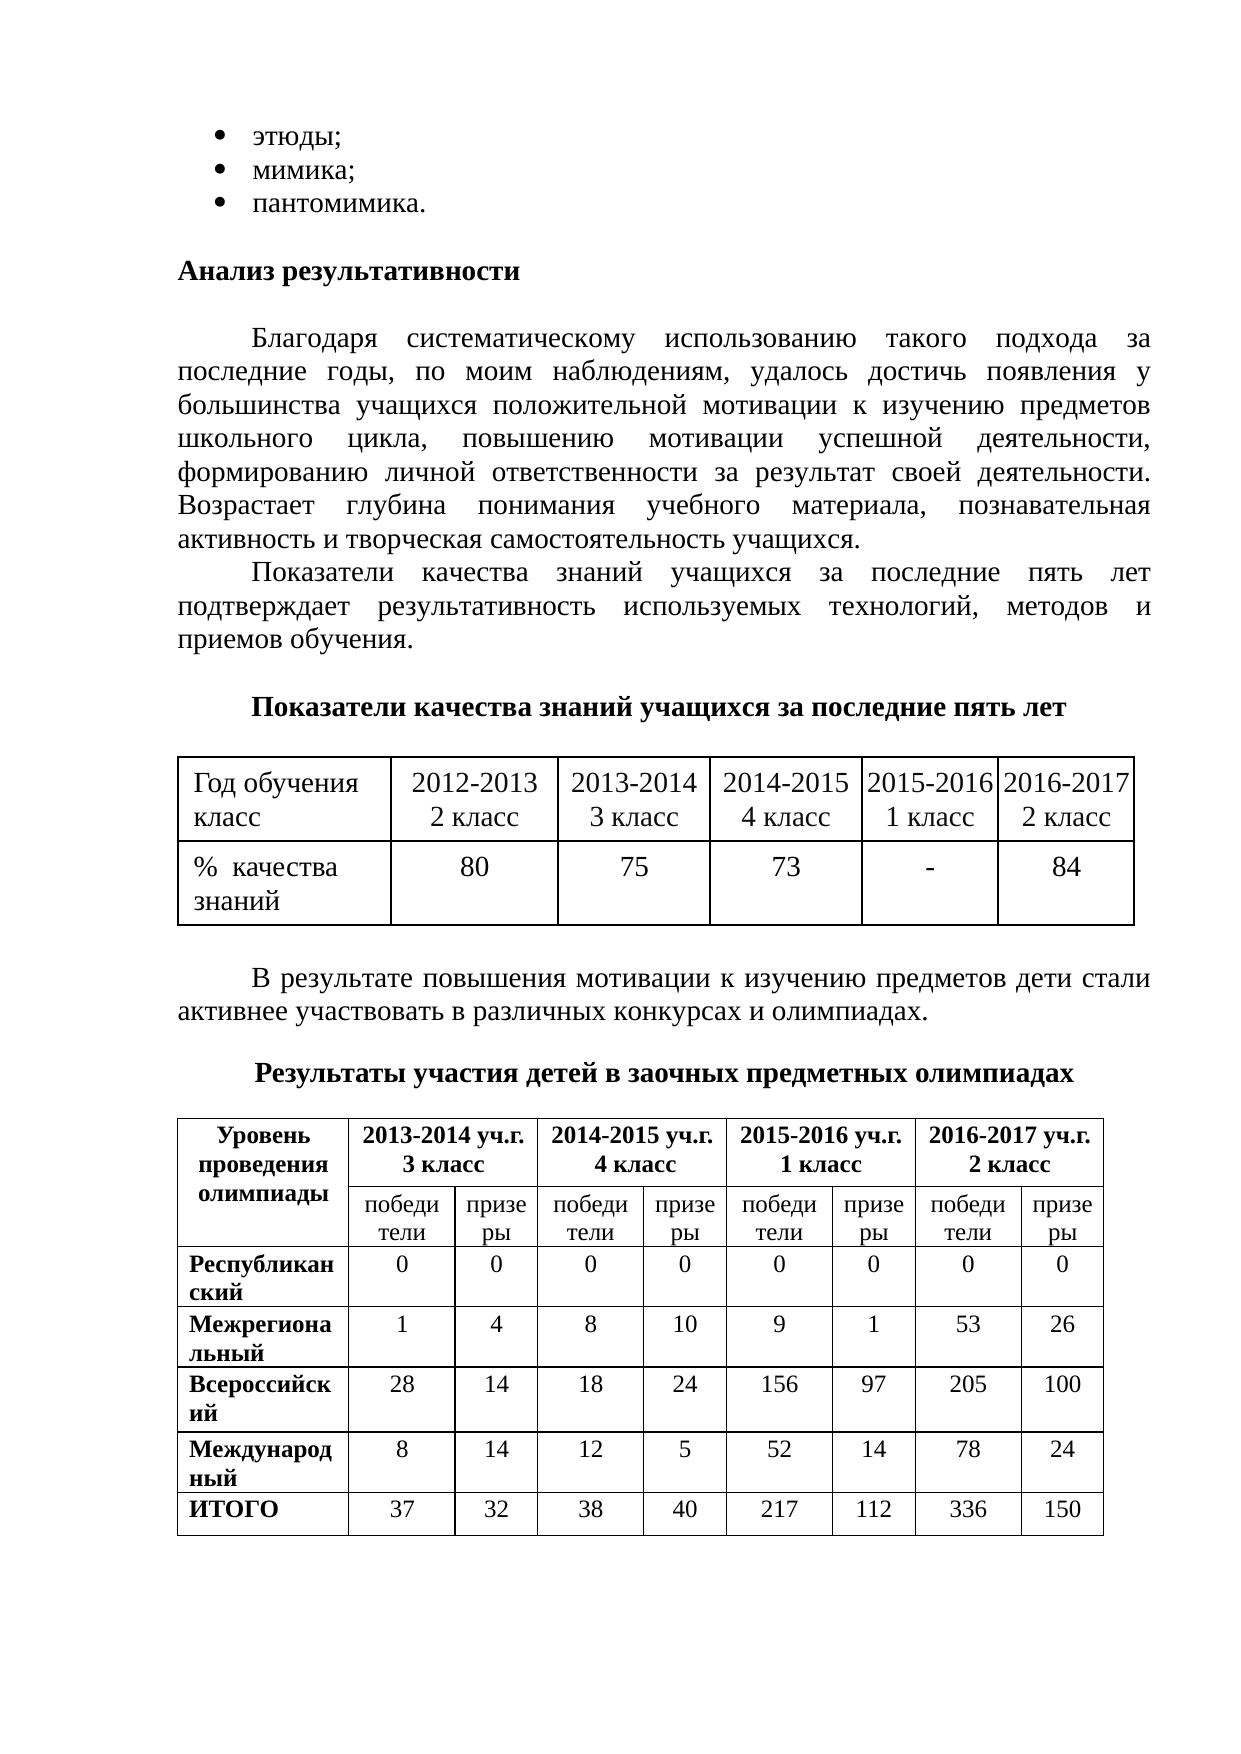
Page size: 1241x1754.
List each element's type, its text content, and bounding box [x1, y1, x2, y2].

table_cell 12 [538, 1433, 643, 1492]
list пантомимика. [215, 185, 1152, 219]
table_cell победители [349, 1187, 454, 1246]
table_cell призеры [1022, 1187, 1103, 1246]
table_cell 112 [833, 1493, 915, 1534]
table_cell 38 [538, 1493, 643, 1534]
table_cell 0 [1022, 1247, 1103, 1306]
table_cell 5 [644, 1433, 726, 1492]
table_header Уровень проведения олимпиады [178, 1119, 348, 1246]
table_cell 4 [456, 1307, 537, 1366]
table_header 2016-2017 2 класс [999, 758, 1133, 840]
table_cell 80 [392, 842, 557, 924]
table_cell 52 [727, 1433, 832, 1492]
table_cell победители [916, 1187, 1021, 1246]
table_cell 9 [727, 1307, 832, 1366]
text Показатели качества знаний учащихся за последние пять лет подтверждает результативность используемых технологий, методов и приемов обучения. [177, 554, 1152, 655]
table_cell Всероссийский [178, 1368, 348, 1431]
table_cell 14 [456, 1433, 537, 1492]
table_cell 205 [916, 1368, 1021, 1431]
list этюды; [215, 118, 1152, 152]
table_cell 150 [1022, 1493, 1103, 1534]
table_header 2014-2015 уч.г. 4 класс [538, 1119, 726, 1186]
table_cell 32 [456, 1493, 537, 1534]
table_cell 73 [711, 842, 861, 924]
table_header 2015-2016 уч.г. 1 класс [727, 1119, 915, 1186]
table_cell 0 [644, 1247, 726, 1306]
table_cell 24 [1022, 1433, 1103, 1492]
table_cell ИТОГО [178, 1493, 348, 1534]
table_cell 1 [833, 1307, 915, 1366]
table_cell 75 [559, 842, 709, 924]
table_cell 18 [538, 1368, 643, 1431]
text В результате повышения мотивации к изучению предметов дети стали активнее участвовать в различных конкурсах и олимпиадах. [177, 960, 1152, 1027]
text Результаты участия детей в заочных предметных олимпиадах [177, 1056, 1152, 1089]
table_cell призеры [833, 1187, 915, 1246]
table_cell 8 [538, 1307, 643, 1366]
table_cell 97 [833, 1368, 915, 1431]
table_cell 0 [456, 1247, 537, 1306]
text Анализ результативности [177, 253, 1152, 286]
table_cell 0 [833, 1247, 915, 1306]
table_header 2013-2014 3 класс [559, 758, 709, 840]
table_cell 100 [1022, 1368, 1103, 1431]
table_cell 0 [538, 1247, 643, 1306]
table_cell 24 [644, 1368, 726, 1431]
table_cell 40 [644, 1493, 726, 1534]
table_cell 84 [999, 842, 1133, 924]
table_cell 0 [349, 1247, 454, 1306]
table_cell 8 [349, 1433, 454, 1492]
table_cell 0 [916, 1247, 1021, 1306]
text Показатели качества знаний учащихся за последние пять лет [177, 689, 1152, 722]
table_cell победители [727, 1187, 832, 1246]
table_cell - [863, 842, 997, 924]
table_cell 156 [727, 1368, 832, 1431]
table_cell Республиканский [178, 1247, 348, 1306]
table_cell Межрегиональный [178, 1307, 348, 1366]
table_cell 78 [916, 1433, 1021, 1492]
table_cell 14 [833, 1433, 915, 1492]
table_header 2013-2014 уч.г. 3 класс [349, 1119, 537, 1186]
table_cell 28 [349, 1368, 454, 1431]
table_header 2014-2015 4 класс [711, 758, 861, 840]
table_header 2015-2016 1 класс [863, 758, 997, 840]
table_cell 10 [644, 1307, 726, 1366]
table_cell призеры [644, 1187, 726, 1246]
table_cell % качества знаний [179, 842, 390, 924]
table_cell 37 [349, 1493, 454, 1534]
table_header 2012-2013 2 класс [392, 758, 557, 840]
text Благодаря систематическому использованию такого подхода за последние годы, по моим наблюдениям, удалось достичь появления у большинства учащихся положительной мотивации к изучению предметов школьного цикла, повышению мотивации успешной деятельности, формированию личной ответственности за результат своей деятельности. Возрастает глубина понимания учебного материала, познавательная активность и творческая самостоятельность учащихся. [177, 320, 1152, 554]
table_cell 0 [727, 1247, 832, 1306]
table_cell Международный [178, 1433, 348, 1492]
table_header 2016-2017 уч.г. 2 класс [916, 1119, 1103, 1186]
table_cell 53 [916, 1307, 1021, 1366]
table_cell 336 [916, 1493, 1021, 1534]
table_cell 26 [1022, 1307, 1103, 1366]
table_cell 1 [349, 1307, 454, 1366]
list мимика; [215, 152, 1152, 185]
table_cell победители [538, 1187, 643, 1246]
table_cell 217 [727, 1493, 832, 1534]
table_cell призеры [456, 1187, 537, 1246]
table_header Год обучения класс [179, 758, 390, 840]
table_cell 14 [456, 1368, 537, 1431]
